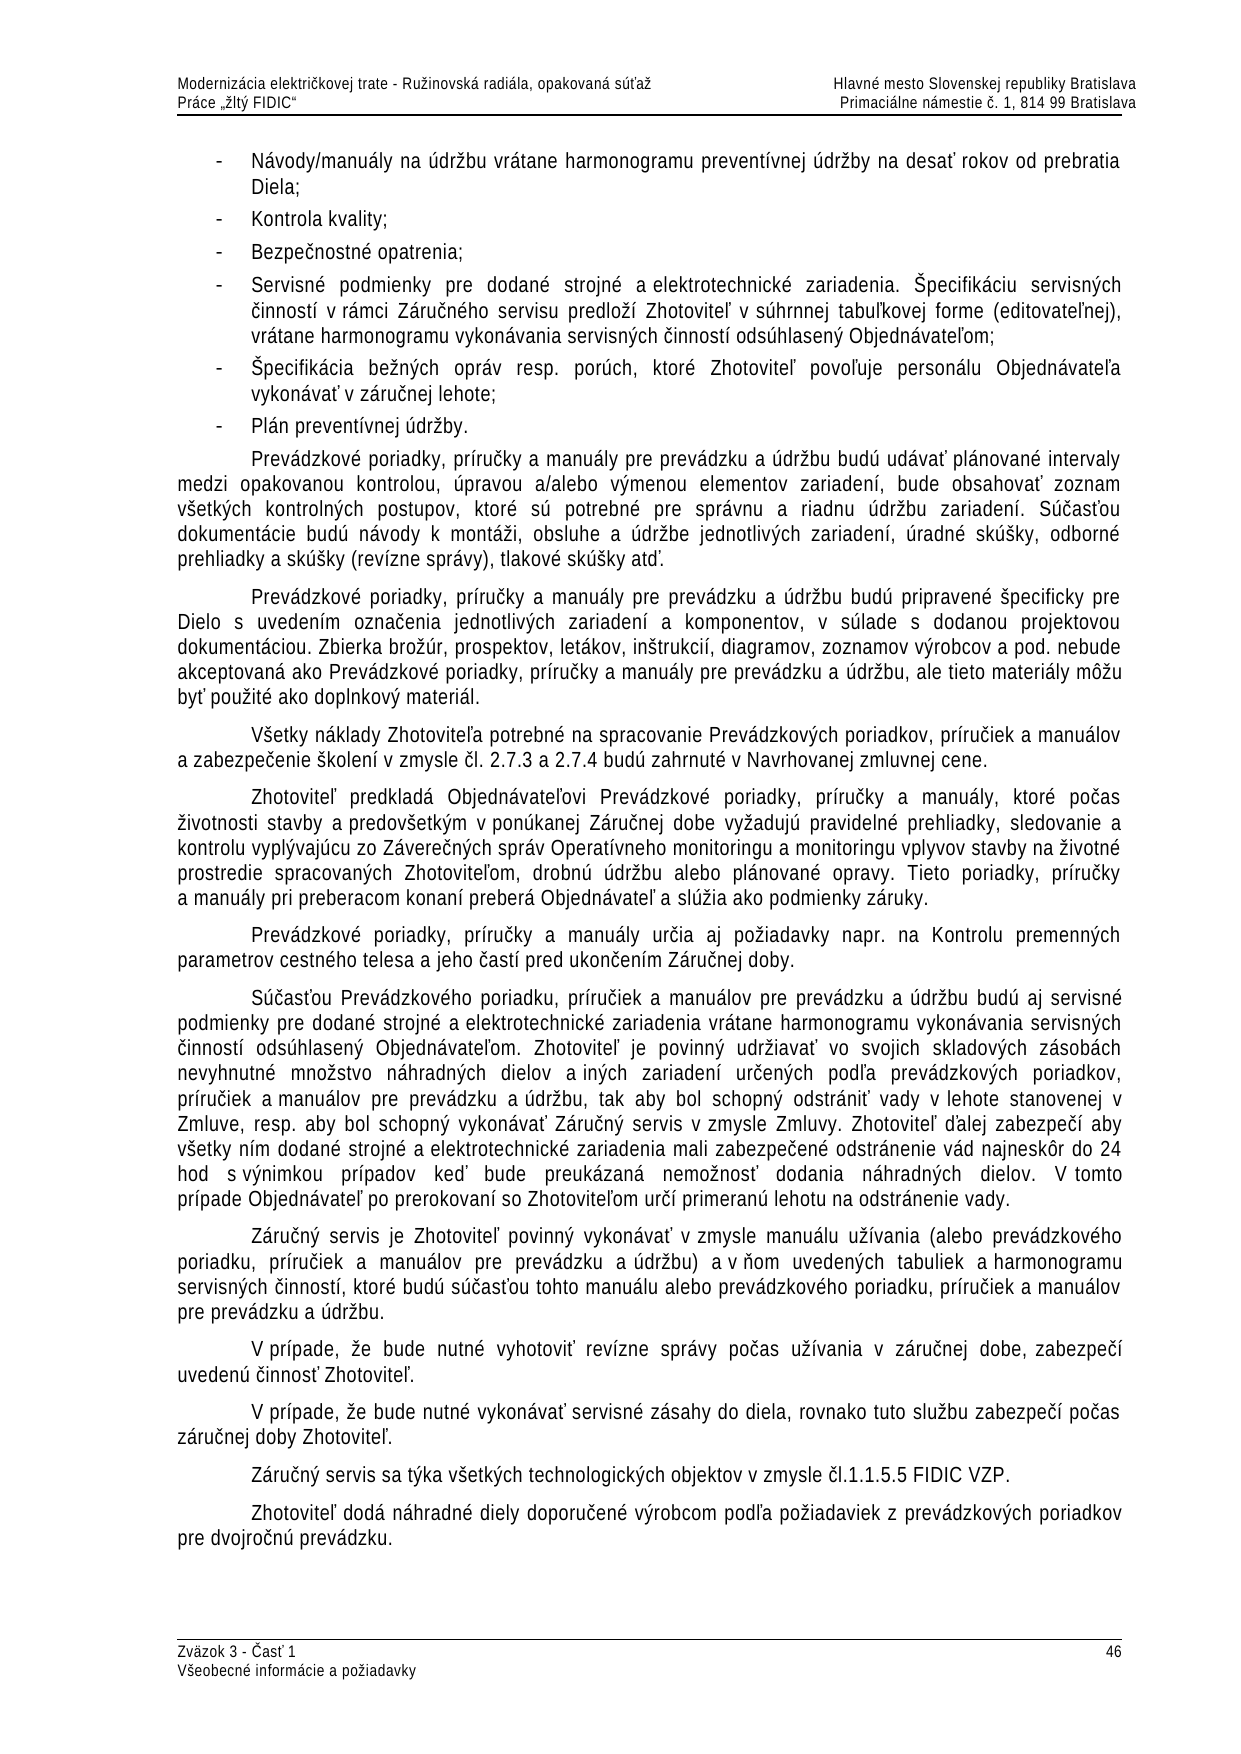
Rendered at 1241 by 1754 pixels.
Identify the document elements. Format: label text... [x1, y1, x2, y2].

list Plán preventívnej údržby. [216, 413, 1122, 439]
text Prevádzkové poriadky, príručky a manuály pre prevádzku a údržbu budú udávať plánované intervaly medzi opakovanou kontrolou, úpravou a/alebo výmenou elementov zariadení, bude obsahovať zoznam všetkých kontrolných postupov, ktoré sú potrebné pre správnu a riadnu údržbu zariadení. Súčasťou dokumentácie budú návody k montáži, obsluhe a údržbe jednotlivých zariadení, úradné skúšky, odborné prehliadky a skúšky (revízne správy), tlakové skúšky atď. [177, 446, 1122, 571]
list Servisné podmienky pre dodané strojné a elektrotechnické zariadenia. Špecifikáciu servisných činností v rámci Záručného servisu predloží Zhotoviteľ v súhrnnej tabuľkovej forme (editovateľnej), vrátane harmonogramu vykonávania servisných činností odsúhlasený Objednávateľom; [216, 271, 1122, 348]
text Všetky náklady Zhotoviteľa potrebné na spracovanie Prevádzkových poriadkov, príručiek a manuálov a zabezpečenie školení v zmysle čl. 2.7.3 a 2.7.4 budú zahrnuté v Navrhovanej zmluvnej cene. [177, 722, 1122, 772]
list Špecifikácia bežných opráv resp. porúch, ktoré Zhotoviteľ povoľuje personálu Objednávateľa vykonávať v záručnej lehote; [216, 354, 1122, 406]
text Prevádzkové poriadky, príručky a manuály určia aj požiadavky napr. na Kontrolu premenných parametrov cestného telesa a jeho častí pred ukončením Záručnej doby. [177, 922, 1122, 972]
text Záručný servis sa týka všetkých technologických objektov v zmysle čl.1.1.5.5 FIDIC VZP. [177, 1462, 1122, 1487]
text Zhotoviteľ predkladá Objednávateľovi Prevádzkové poriadky, príručky a manuály, ktoré počas životnosti stavby a predovšetkým v ponúkanej Záručnej dobe vyžadujú pravidelné prehliadky, sledovanie a kontrolu vyplývajúcu zo Záverečných správ Operatívneho monitoringu a monitoringu vplyvov stavby na životné prostredie spracovaných Zhotoviteľom, drobnú údržbu alebo plánované opravy. Tieto poriadky, príručky a manuály pri preberacom konaní preberá Objednávateľ a slúžia ako podmienky záruky. [177, 784, 1122, 910]
list Návody/manuály na údržbu vrátane harmonogramu preventívnej údržby na desať rokov od prebratia Diela; [216, 148, 1122, 199]
text V prípade, že bude nutné vykonávať servisné zásahy do diela, rovnako tuto službu zabezpečí počas záručnej doby Zhotoviteľ. [177, 1399, 1122, 1449]
text Súčasťou Prevádzkového poriadku, príručiek a manuálov pre prevádzku a údržbu budú aj servisné podmienky pre dodané strojné a elektrotechnické zariadenia vrátane harmonogramu vykonávania servisných činností odsúhlasený Objednávateľom. Zhotoviteľ je povinný udržiavať vo svojich skladových zásobách nevyhnutné množstvo náhradných dielov a iných zariadení určených podľa prevádzkových poriadkov, príručiek a manuálov pre prevádzku a údržbu, tak aby bol schopný odstrániť vady v lehote stanovenej v Zmluve, resp. aby bol schopný vykonávať Záručný servis v zmysle Zmluvy. Zhotoviteľ ďalej zabezpečí aby všetky ním dodané strojné a elektrotechnické zariadenia mali zabezpečené odstránenie vád najneskôr do 24 hod s výnimkou prípadov keď bude preukázaná nemožnosť dodania náhradných dielov. V tomto prípade Objednávateľ po prerokovaní so Zhotoviteľom určí primeranú lehotu na odstránenie vady. [177, 985, 1122, 1211]
list Bezpečnostné opatrenia; [216, 238, 1122, 265]
text V prípade, že bude nutné vyhotoviť revízne správy počas užívania v záručnej dobe, zabezpečí uvedenú činnosť Zhotoviteľ. [177, 1336, 1122, 1387]
text Prevádzkové poriadky, príručky a manuály pre prevádzku a údržbu budú pripravené špecificky pre Dielo s uvedením označenia jednotlivých zariadení a komponentov, v súlade s dodanou projektovou dokumentáciou. Zbierka brožúr, prospektov, letákov, inštrukcií, diagramov, zoznamov výrobcov a pod. nebude akceptovaná ako Prevádzkové poriadky, príručky a manuály pre prevádzku a údržbu, ale tieto materiály môžu byť použité ako doplnkový materiál. [177, 583, 1122, 709]
text Zhotoviteľ dodá náhradné diely doporučené výrobcom podľa požiadaviek z prevádzkových poriadkov pre dvojročnú prevádzku. [177, 1499, 1122, 1549]
list Kontrola kvality; [216, 206, 1122, 232]
text Záručný servis je Zhotoviteľ povinný vykonávať v zmysle manuálu užívania (alebo prevádzkového poriadku, príručiek a manuálov pre prevádzku a údržbu) a v ňom uvedených tabuliek a harmonogramu servisných činností, ktoré budú súčasťou tohto manuálu alebo prevádzkového poriadku, príručiek a manuálov pre prevádzku a údržbu. [177, 1223, 1122, 1324]
